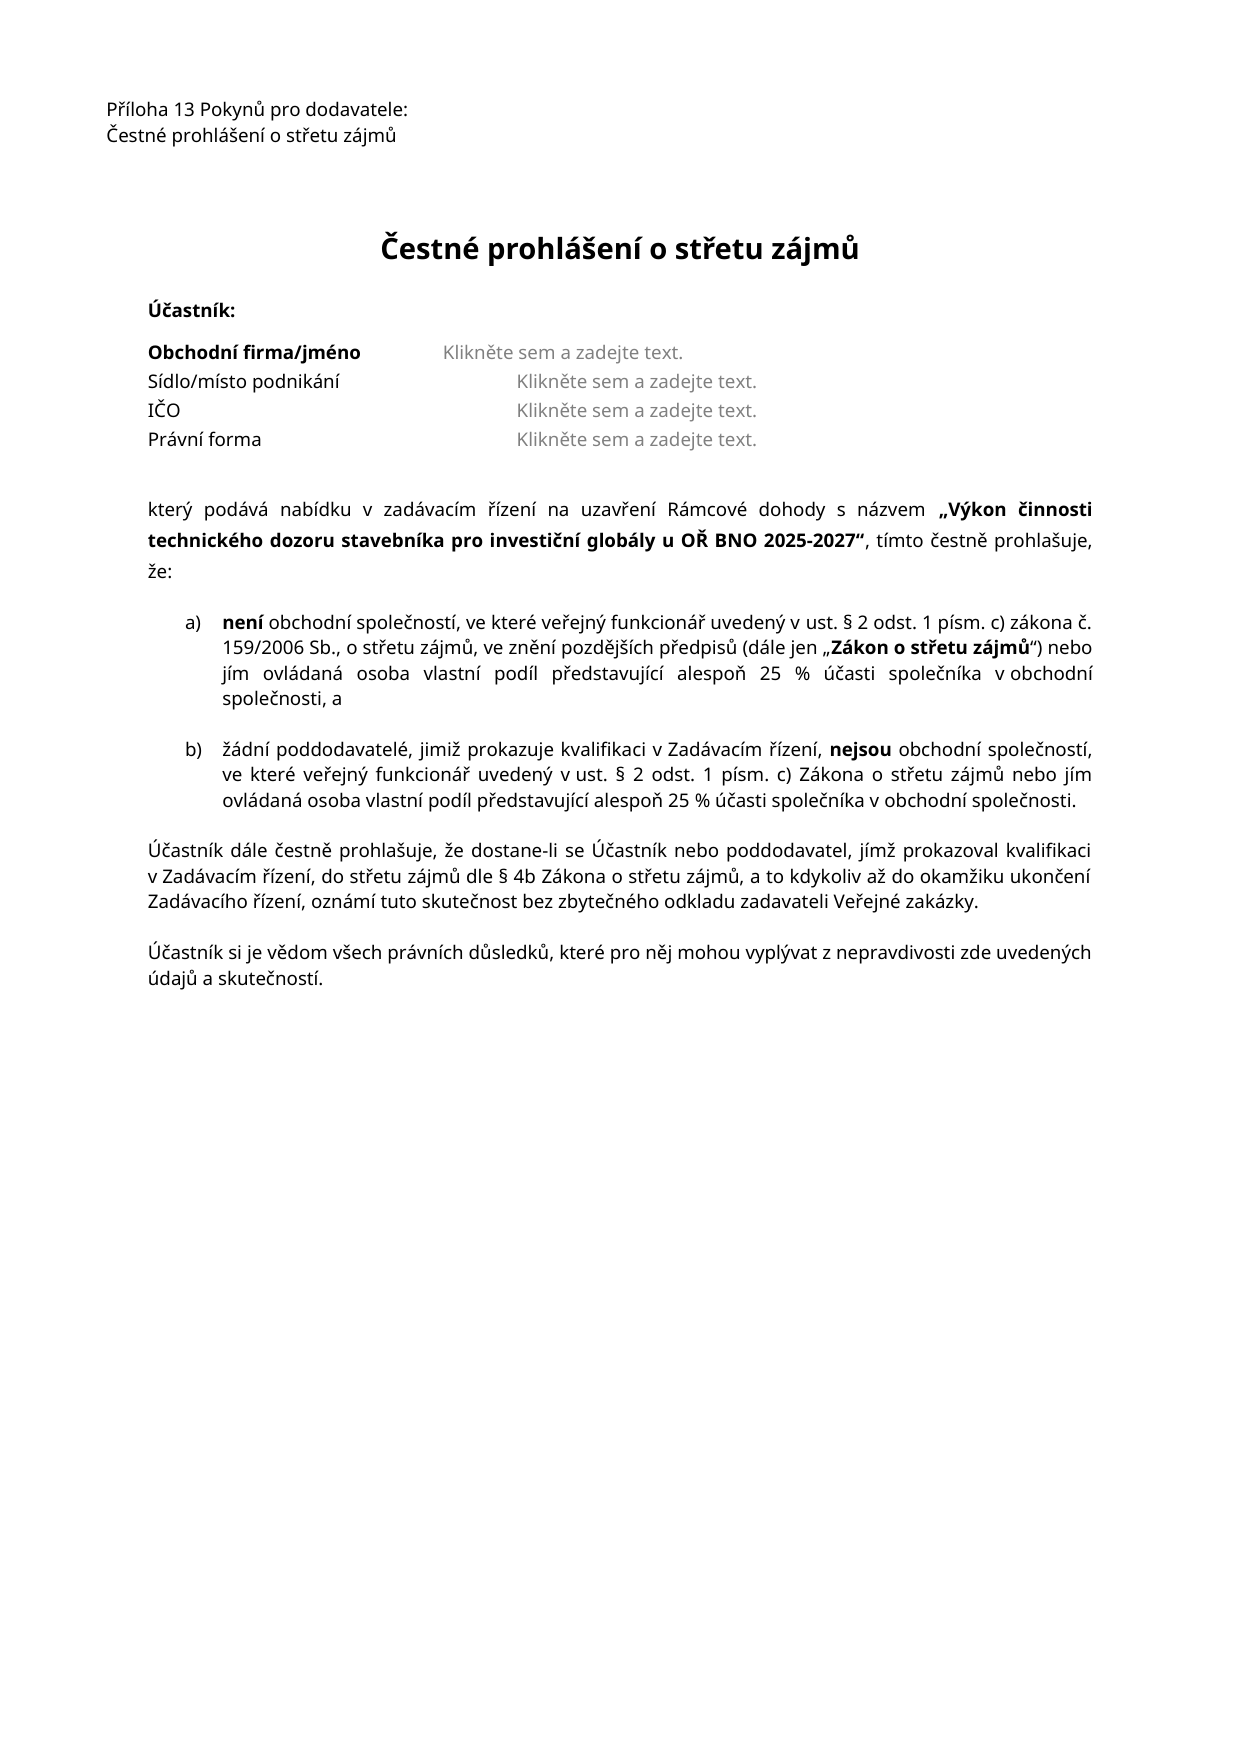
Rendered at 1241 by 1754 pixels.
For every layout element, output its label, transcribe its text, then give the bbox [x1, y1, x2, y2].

text IČO [148, 394, 1093, 423]
text Obchodní firma/jméno [148, 336, 1093, 365]
text Účastník si je vědom všech právních důsledků, které pro něj mohou vyplývat z nepravdivosti zde uvedených údajů a skutečností. [148, 939, 1093, 990]
text Sídlo/místo podnikání [148, 365, 1093, 394]
text který podává nabídku v zadávacím řízení na uzavření Rámcové dohody s názvem „Výkon činnosti technického dozoru stavebníka pro investiční globály u OŘ BNO 2025-2027“, tímto čestně prohlašuje, že: [148, 490, 1093, 584]
list není obchodní společností, ve které veřejný funkcionář uvedený v ust. § 2 odst. 1 písm. c) zákona č. 159/2006 Sb., o střetu zájmů, ve znění pozdějších předpisů (dále jen „Zákon o střetu zájmů“) nebo jím ovládaná osoba vlastní podíl představující alespoň 25 % účasti společníka v obchodní společnosti, a [185, 609, 1093, 711]
text Účastník: [148, 293, 1093, 324]
text Účastník dále čestně prohlašuje, že dostane-li se Účastník nebo poddodavatel, jímž prokazoval kvalifikaci v Zadávacím řízení, do střetu zájmů dle § 4b Zákona o střetu zájmů, a to kdykoliv až do okamžiku ukončení Zadávacího řízení, oznámí tuto skutečnost bez zbytečného odkladu zadavateli Veřejné zakázky. [148, 838, 1093, 914]
list žádní poddodavatelé, jimiž prokazuje kvalifikaci v Zadávacím řízení, nejsou obchodní společností, ve které veřejný funkcionář uvedený v ust. § 2 odst. 1 písm. c) Zákona o střetu zájmů nebo jím ovládaná osoba vlastní podíl představující alespoň 25 % účasti společníka v obchodní společnosti. [185, 736, 1093, 813]
text Právní forma [148, 423, 1093, 452]
title Čestné prohlášení o střetu zájmů [148, 228, 1093, 268]
